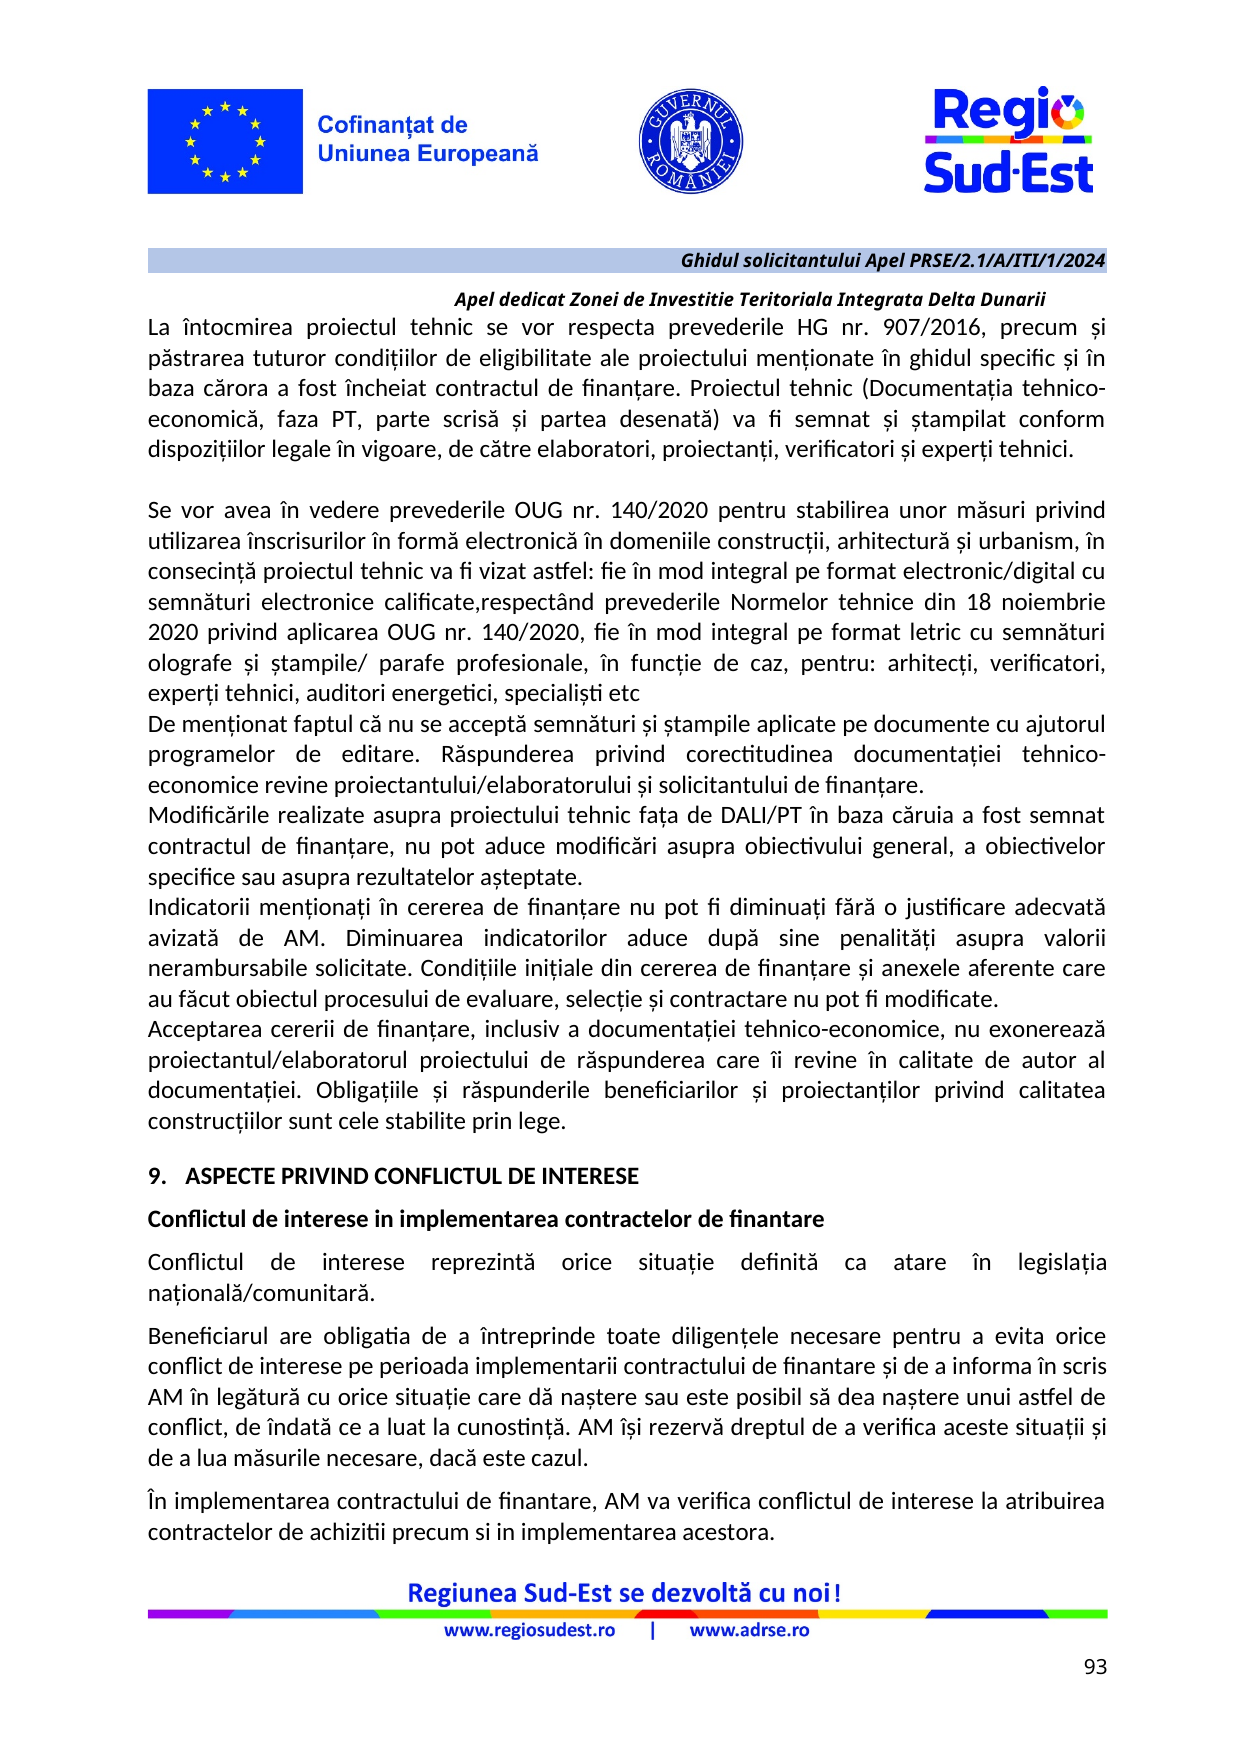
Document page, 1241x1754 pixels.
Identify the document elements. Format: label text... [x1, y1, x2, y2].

text Conflictul de interese in implementarea contractelor de finantare [148, 1203, 1107, 1234]
text Se vor avea în vedere prevederile OUG nr. 140/2020 pentru stabilirea unor măsuri privind utilizarea înscrisurilor în formă electronică în domeniile construcții, arhitectură și urbanism, în consecință proiectul tehnic va fi vizat astfel: fie în mod integral pe format electronic/digital cu semnături electronice calificate,respectând prevederile Normelor tehnice din 18 noiembrie 2020 privind aplicarea OUG nr. 140/2020, fie în mod integral pe format letric cu semnături olografe și ștampile/ parafe profesionale, în funcție de caz, pentru: arhitecți, verificatori, experți tehnici, auditori energetici, specialiști etc [148, 494, 1107, 708]
text În implementarea contractului de finantare, AM va verifica conflictul de interese la atribuirea contractelor de achizitii precum si in implementarea acestora. [148, 1485, 1107, 1546]
text La întocmirea proiectul tehnic se vor respecta prevederile HG nr. 907/2016, precum și păstrarea tuturor condițiilor de eligibilitate ale proiectului menționate în ghidul specific și în baza cărora a fost încheiat contractul de finanțare. Proiectul tehnic (Documentația tehnico-economică, faza PT, parte scrisă și partea desenată) va fi semnat și ștampilat conform dispozițiilor legale în vigoare, de către elaboratori, proiectanți, verificatori și experți tehnici. [148, 311, 1107, 464]
text Beneficiarul are obligatia de a întreprinde toate diligenţele necesare pentru a evita orice conflict de interese pe perioada implementarii contractului de finantare şi de a informa în scris AM în legătură cu orice situaţie care dă naştere sau este posibil să dea naştere unui astfel de conflict, de îndată ce a luat la cunostinţă. AM îşi rezervă dreptul de a verifica aceste situaţii şi de a lua măsurile necesare, dacă este cazul. [148, 1320, 1107, 1473]
picture [147, 1582, 1108, 1640]
text Acceptarea cererii de finanțare, inclusiv a documentației tehnico-economice, nu exonerează proiectantul/elaboratorul proiectului de răspunderea care îi revine în calitate de autor al documentației. Obligațiile și răspunderile beneficiarilor și proiectanților privind calitatea construcțiilor sunt cele stabilite prin lege. [148, 1013, 1107, 1135]
subtitle ASPECTE PRIVIND CONFLICTUL DE INTERESE [148, 1160, 1107, 1191]
text Modificările realizate asupra proiectului tehnic fața de DALI/PT în baza căruia a fost semnat contractul de finanțare, nu pot aduce modificări asupra obiectivului general, a obiectivelor specifice sau asupra rezultatelor așteptate. [148, 800, 1107, 891]
picture [147, 86, 1093, 195]
text Conflictul de interese reprezintă orice situaţie definită ca atare în legislaţia naţională/comunitară. [148, 1246, 1107, 1307]
text De menționat faptul că nu se acceptă semnături și ștampile aplicate pe documente cu ajutorul programelor de editare. Răspunderea privind corectitudinea documentației tehnico-economice revine proiectantului/elaboratorului și solicitantului de finanțare. [148, 708, 1107, 800]
text Indicatorii menționați în cererea de finanțare nu pot fi diminuați fără o justificare adecvată avizată de AM. Diminuarea indicatorilor aduce după sine penalități asupra valorii nerambursabile solicitate. Condițiile inițiale din cererea de finanțare și anexele aferente care au făcut obiectul procesului de evaluare, selecție și contractare nu pot fi modificate. [148, 891, 1107, 1013]
